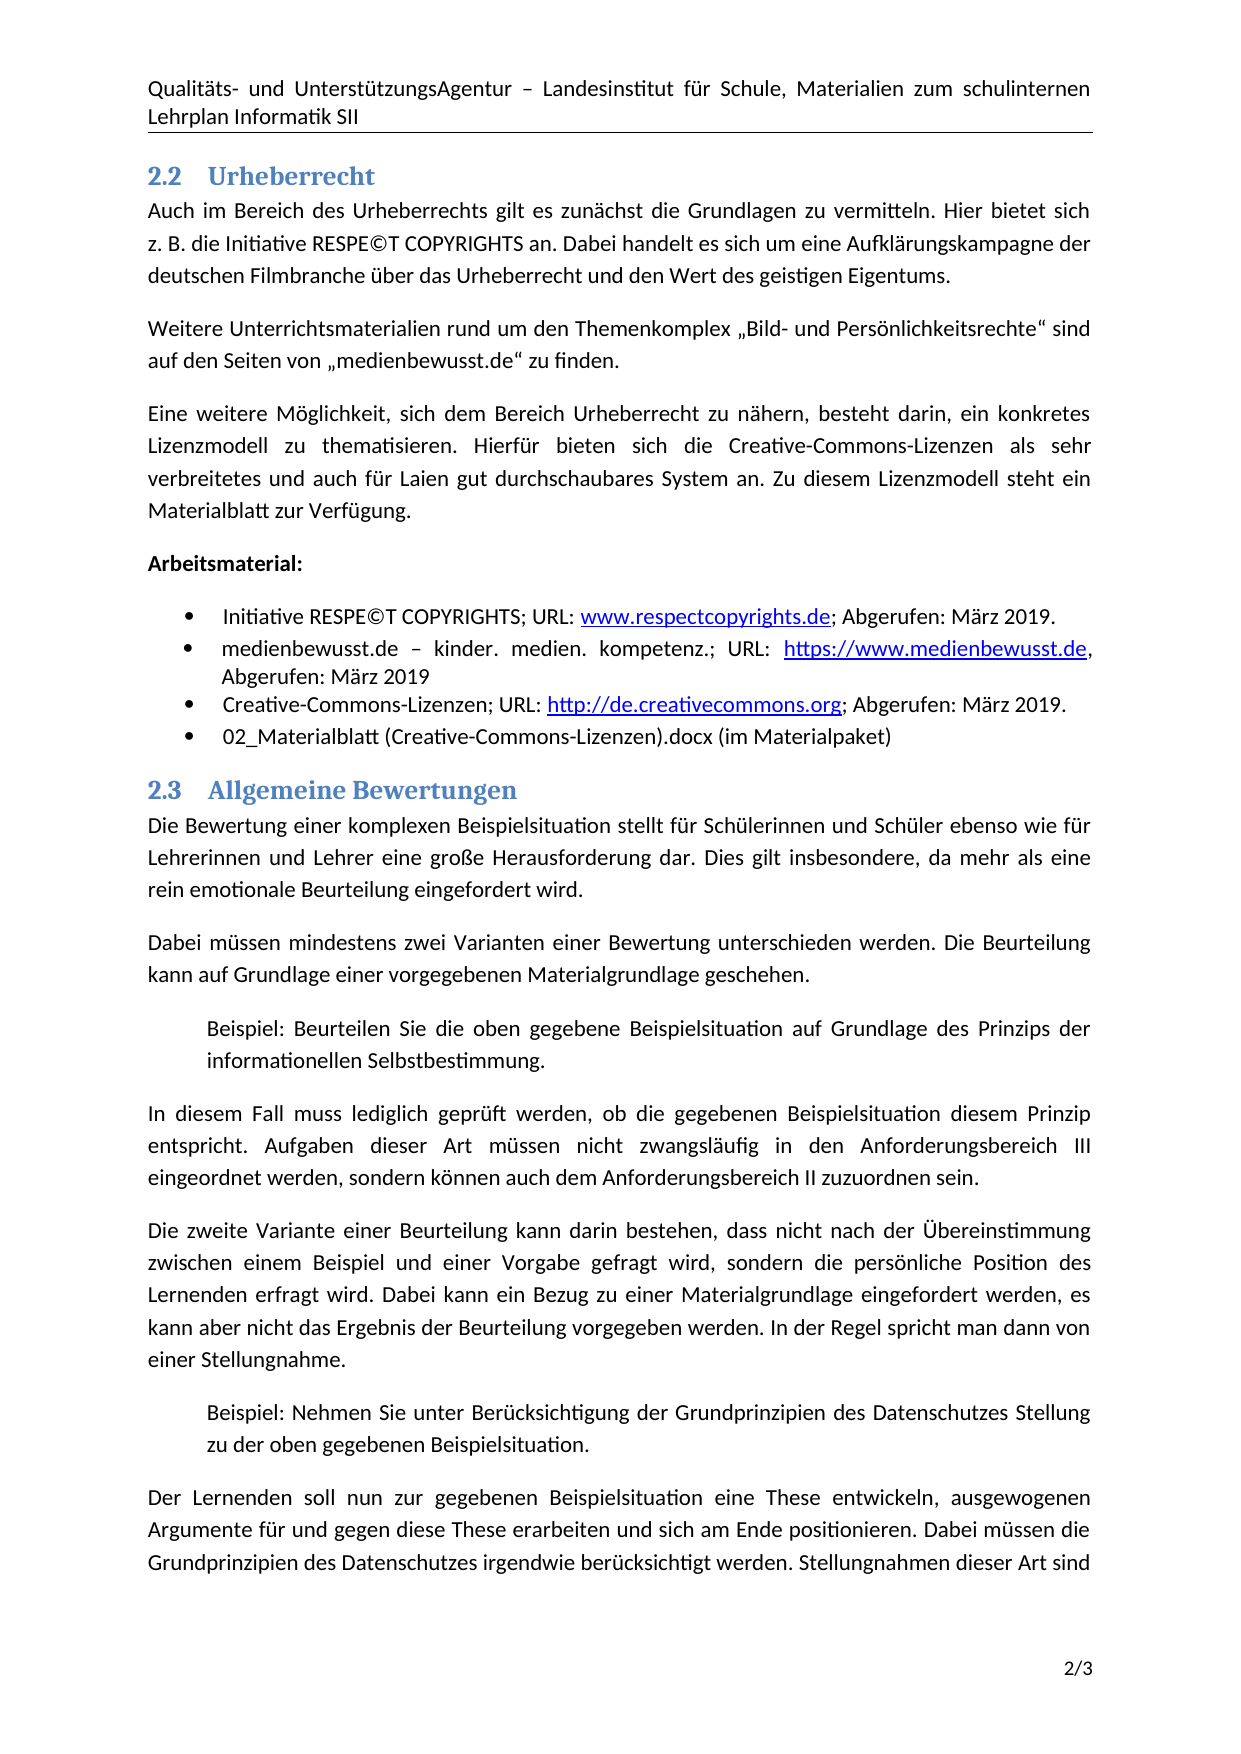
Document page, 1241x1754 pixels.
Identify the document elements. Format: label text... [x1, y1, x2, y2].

text Eine weitere Möglichkeit, sich dem Bereich Urheberrecht zu nähern, besteht darin, ein konkretes Lizenzmodell zu thematisieren. Hierfür bieten sich die Creative-Commons-Lizenzen als sehr verbreitetes und auch für Laien gut durchschaubares System an. Zu diesem Lizenzmodell steht ein Materialblatt zur Verfügung. [148, 399, 1093, 524]
text In diesem Fall muss lediglich geprüft werden, ob die gegebenen Beispielsituation diesem Prinzip entspricht. Aufgaben dieser Art müssen nicht zwangsläufig in den Anforderungsbereich III eingeordnet werden, sondern können auch dem Anforderungsbereich II zuzuordnen sein. [148, 1099, 1093, 1191]
list Initiative RESPE©T COPYRIGHTS; URL: www.respectcopyrights.de; Abgerufen: März 2019. [185, 602, 1093, 630]
list 02_Materialblatt (Creative-Commons-Lizenzen).docx (im Materialpaket) [185, 722, 1093, 750]
subtitle Urheberrecht [148, 161, 1093, 192]
text Die Bewertung einer komplexen Beispielsituation stellt für Schülerinnen und Schüler ebenso wie für Lehrerinnen und Lehrer eine große Herausforderung dar. Dies gilt insbesondere, da mehr als eine rein emotionale Beurteilung eingefordert wird. [148, 811, 1093, 903]
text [148, 1483, 1093, 1576]
list Creative-Commons-Lizenzen; URL: http://de.creativecommons.org; Abgerufen: März 2019. [185, 690, 1093, 718]
list medienbewusst.de – kinder. medien. kompetenz.; URL: https://www.medienbewusst.de, Abgerufen: März 2019 [184, 634, 1093, 690]
text Auch im Bereich des Urheberrechts gilt es zunächst die Grundlagen zu vermitteln. Hier bietet sich z. B. die Initiative RESPE©T COPYRIGHTS an. Dabei handelt es sich um eine Aufklärungskampagne der deutschen Filmbranche über das Urheberrecht und den Wert des geistigen Eigentums. [148, 197, 1093, 289]
text Arbeitsmaterial: [148, 549, 1093, 577]
text Die zweite Variante einer Beurteilung kann darin bestehen, dass nicht nach der Übereinstimmung zwischen einem Beispiel und einer Vorgabe gefragt wird, sondern die persönliche Position des Lernenden erfragt wird. Dabei kann ein Bezug zu einer Materialgrundlage eingefordert werden, es kann aber nicht das Ergebnis der Beurteilung vorgegeben werden. In der Regel spricht man dann von einer Stellungnahme. [148, 1216, 1093, 1373]
text Dabei müssen mindestens zwei Varianten einer Bewertung unterschieden werden. Die Beurteilung kann auf Grundlage einer vorgegebenen Materialgrundlage geschehen. [148, 928, 1093, 989]
text Beispiel: Nehmen Sie unter Berücksichtigung der Grundprinzipien des Datenschutzes Stellung zu der oben gegebenen Beispielsituation. [207, 1398, 1093, 1458]
text Beispiel: Beurteilen Sie die oben gegebene Beispielsituation auf Grundlage des Prinzips der informationellen Selbstbestimmung. [207, 1014, 1093, 1074]
text Weitere Unterrichtsmaterialien rund um den Themenkomplex „Bild- und Persönlichkeitsrechte“ sind auf den Seiten von „medienbewusst.de“ zu finden. [148, 314, 1093, 374]
subtitle Allgemeine Bewertungen [148, 775, 1093, 806]
